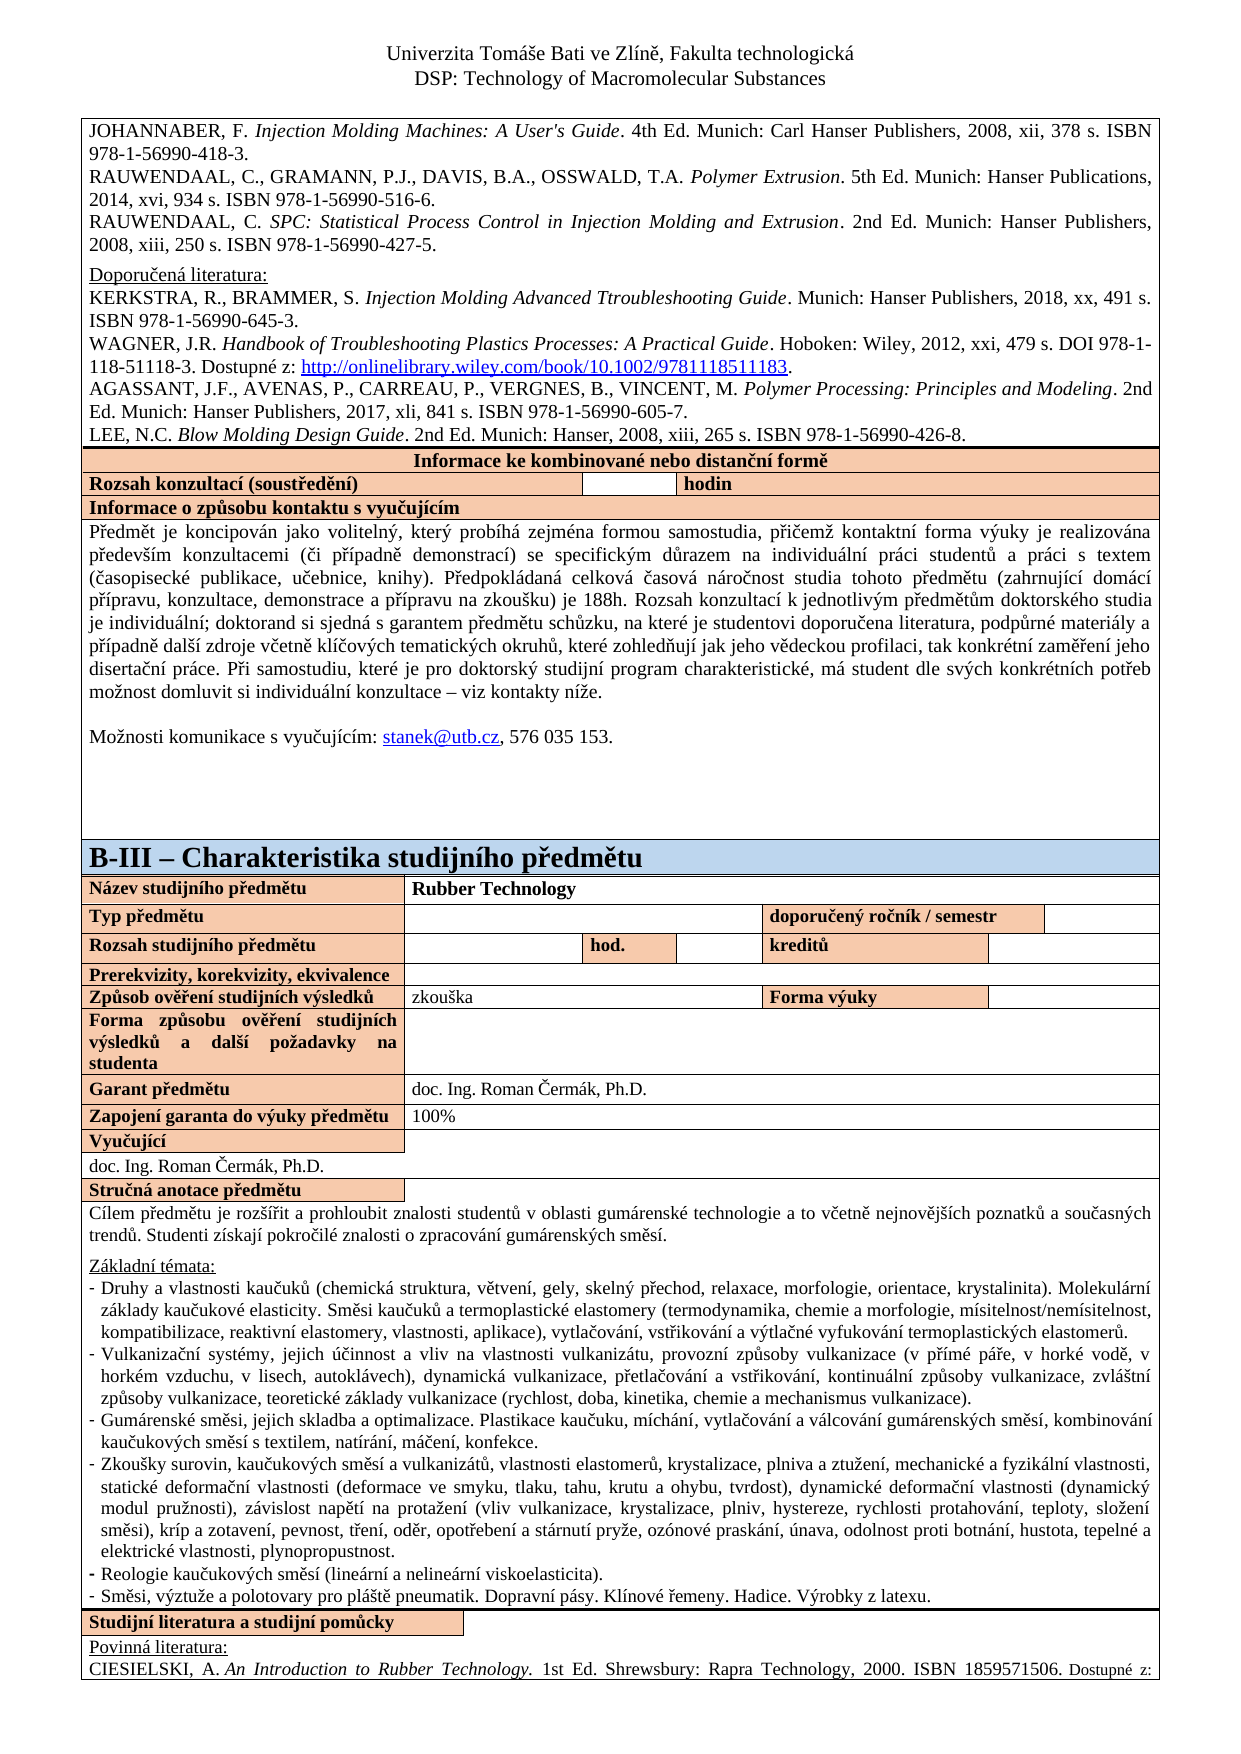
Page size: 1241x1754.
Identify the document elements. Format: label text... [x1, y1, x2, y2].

table_cell [677, 934, 762, 963]
table_cell Rubber Technology [405, 877, 1159, 903]
table_cell [583, 473, 676, 495]
table_cell zkouška [405, 986, 762, 1008]
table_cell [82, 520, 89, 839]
table_cell [405, 1009, 1159, 1074]
table_cell Stručná anotace předmětu [82, 1179, 404, 1201]
table_cell Rozsah konzultací (soustředění) [82, 473, 582, 495]
table_cell [405, 934, 582, 963]
table_cell [405, 1179, 1159, 1201]
table_cell hod. [583, 934, 676, 963]
table_cell Studijní literatura a studijní pomůcky [82, 1611, 463, 1635]
table_cell Garant předmětu [82, 1075, 404, 1104]
table_cell [464, 1611, 1159, 1635]
table_cell [989, 934, 1159, 963]
table_cell doc. Ing. Roman Čermák, Ph.D. [82, 1152, 1159, 1178]
table_cell [405, 1130, 1159, 1152]
table_cell [1045, 905, 1159, 933]
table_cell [82, 119, 1159, 446]
table_cell [405, 964, 1159, 985]
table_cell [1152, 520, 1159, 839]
table_cell Cílem předmětu je rozšířit a prohloubit znalosti studentů v oblasti gumárenské technologie a to včetně nejnovějších poznatků a současných trendů. Studenti získají pokročilé znalosti o zpracování gumárenských směsí. Základní témata: Druhy a vlastnosti kaučuků (chemická struktura, větvení, gely, skelný přechod, relaxace, morfologie, orientace, krystalinita). Molekulární základy kaučukové elasticity. Směsi kaučuků a termoplastické elastomery (termodynamika, chemie a morfologie, mísitelnost/nemísitelnost, kompatibilizace, reaktivní elastomery, vlastnosti, aplikace), vytlačování, vstřikování a výtlačné vyfukování termoplastických elastomerů. Vulkanizační systémy, jejich účinnost a vliv na vlastnosti vulkanizátu, provozní způsoby vulkanizace (v přímé páře, v horké vodě, v horkém vzduchu, v lisech, autoklávech), dynamická vulkanizace, přetlačování a vstřikování, kontinuální způsoby vulkanizace, zvláštní způsoby vulkanizace, teoretické základy vulkanizace (rychlost, doba, kinetika, chemie a mechanismus vulkanizace). Gumárenské směsi, jejich skladba a optimalizace. Plastikace kaučuku, míchání, vytlačování a válcování gumárenských směsí, kombinování kaučukových směsí s textilem, natírání, máčení, konfekce. Zkoušky surovin, kaučukových směsí a vulkanizátů, vlastnosti elastomerů, krystalizace, plniva a ztužení, mechanické a fyzikální vlastnosti, statické deformační vlastnosti (deformace ve smyku, tlaku, tahu, krutu a ohybu, tvrdost), dynamické deformační vlastnosti (dynamický modul pružnosti), závislost napětí na protažení (vliv vulkanizace, krystalizace, plniv, hystereze, rychlosti protahování, teploty, složení směsi), kríp a zotavení, pevnost, tření, oděr, opotřebení a stárnutí pryže, ozónové praskání, únava, odolnost proti botnání, hustota, tepelné a elektrické vlastnosti, plynopropustnost. Reologie kaučukových směsí (lineární a nelineární viskoelasticita). Směsi, výztuže a polotovary pro pláště pneumatik. Dopravní pásy. Klínové řemeny. Hadice. Výrobky z latexu. [82, 1201, 1159, 1608]
table_cell doc. Ing. Roman Čermák, Ph.D. [405, 1075, 1159, 1104]
table_cell Zapojení garanta do výuky předmětu [82, 1105, 404, 1129]
table_cell [405, 905, 762, 933]
table_cell kreditů [763, 934, 988, 963]
table_cell [989, 986, 1159, 1008]
table_cell Typ předmětu [82, 905, 404, 933]
table_cell Prerekvizity, korekvizity, ekvivalence [82, 964, 404, 985]
table_cell Způsob ověření studijních výsledků [82, 986, 404, 1008]
table_cell Forma výuky [763, 986, 988, 1008]
table_cell Informace o způsobu kontaktu s vyučujícím [82, 496, 1159, 519]
table_cell Vyučující [82, 1130, 404, 1152]
table_cell Rozsah studijního předmětu [82, 934, 404, 963]
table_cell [82, 1635, 1159, 1679]
table_cell doporučený ročník / semestr [763, 905, 1044, 933]
table_cell 100% [405, 1105, 1159, 1129]
table_cell Forma způsobu ověření studijních výsledků a další požadavky na studenta [82, 1009, 404, 1074]
table_cell hodin [677, 473, 1159, 495]
table_cell Název studijního předmětu [82, 877, 404, 903]
table_cell Informace ke kombinované nebo distanční formě [82, 447, 1159, 472]
table_cell B-III – Charakteristika studijního předmětu [82, 840, 1159, 874]
